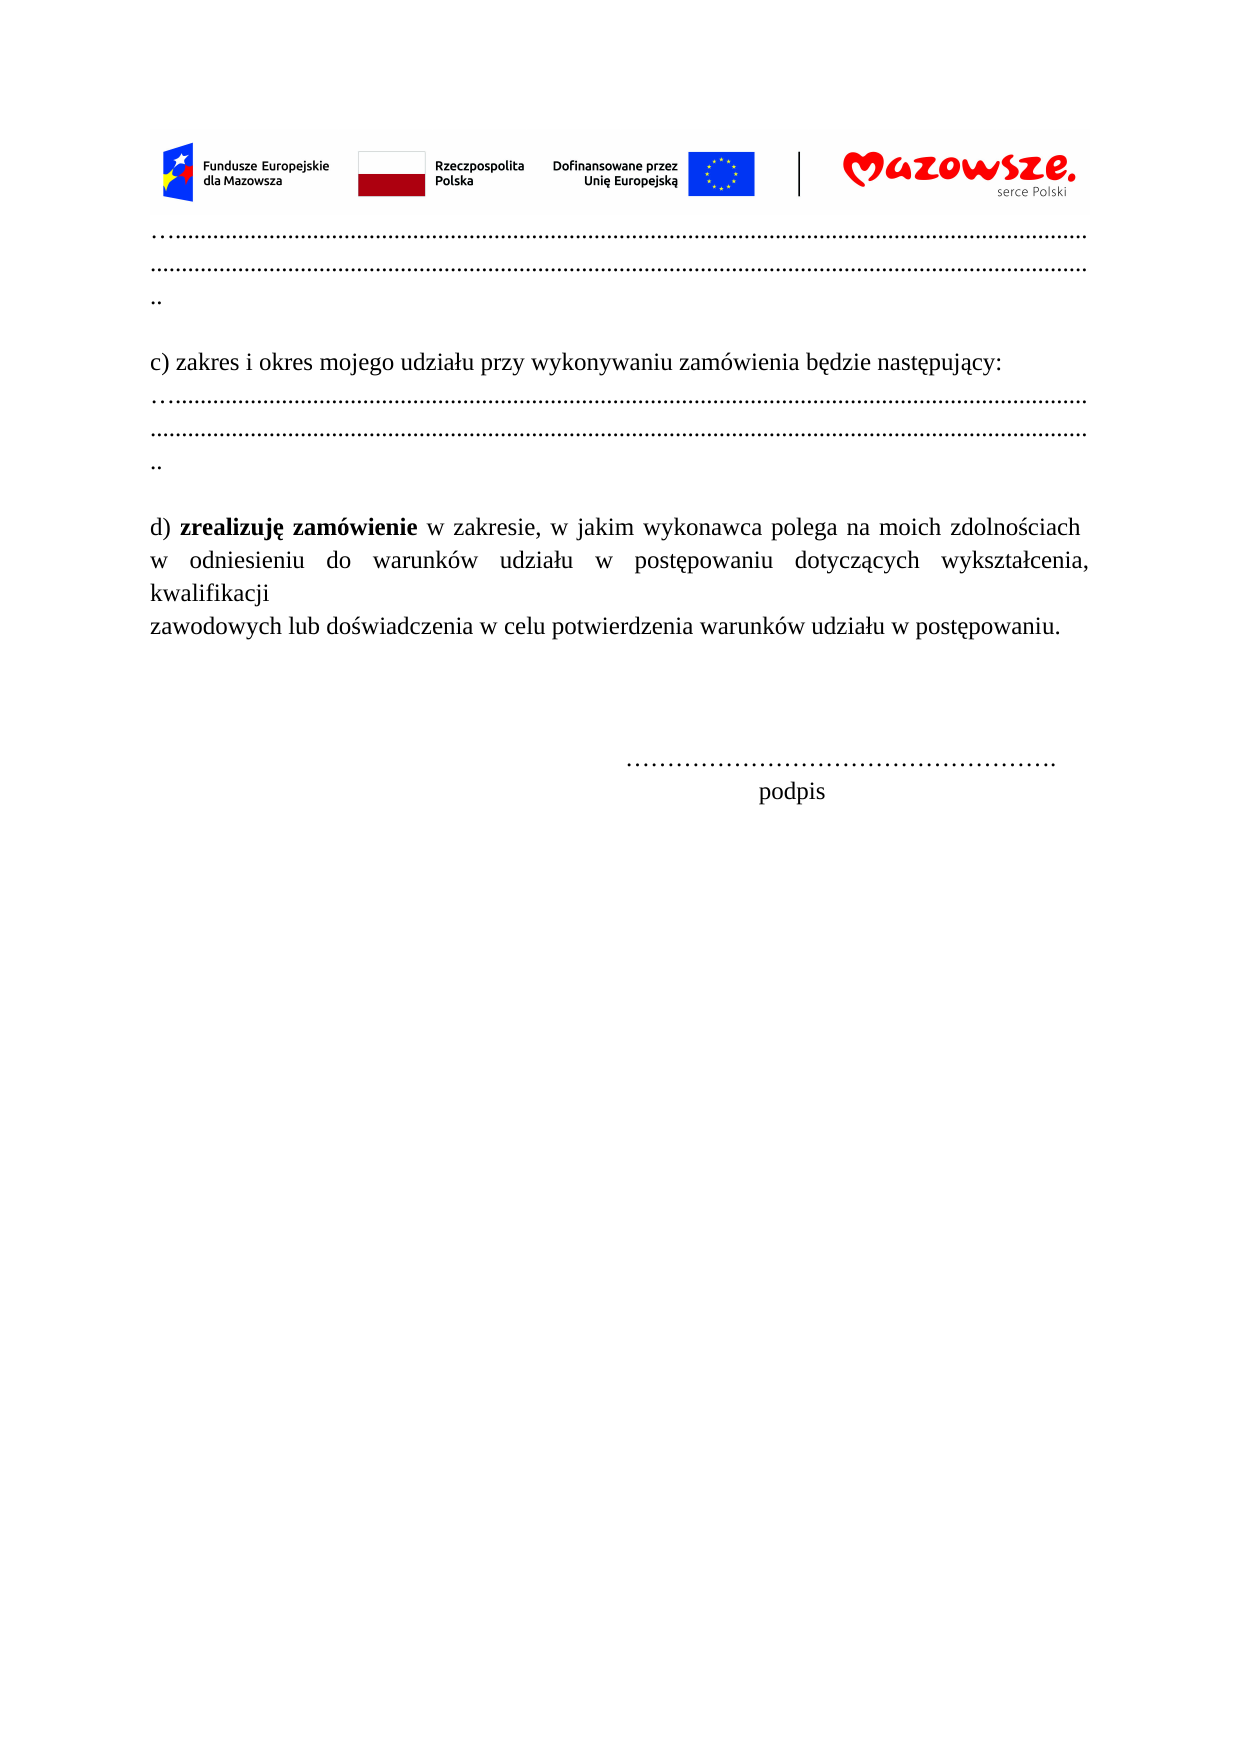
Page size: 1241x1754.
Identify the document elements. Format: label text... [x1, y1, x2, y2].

text ……………………………………………. [150, 743, 1090, 772]
text zawodowych lub doświadczenia w celu potwierdzenia warunków udziału w postępowaniu. [150, 611, 1090, 640]
text c) zakres i okres mojego udziału przy wykonywaniu zamówienia będzie następujący: [150, 347, 1090, 376]
text podpis [150, 776, 1090, 805]
picture [150, 129, 1091, 215]
text d) zrealizuję zamówienie w zakresie, w jakim wykonawca polega na moich zdolnościach w odniesieniu do warunków udziału w postępowaniu dotyczących wykształcenia, kwalifikacji [150, 512, 1090, 607]
